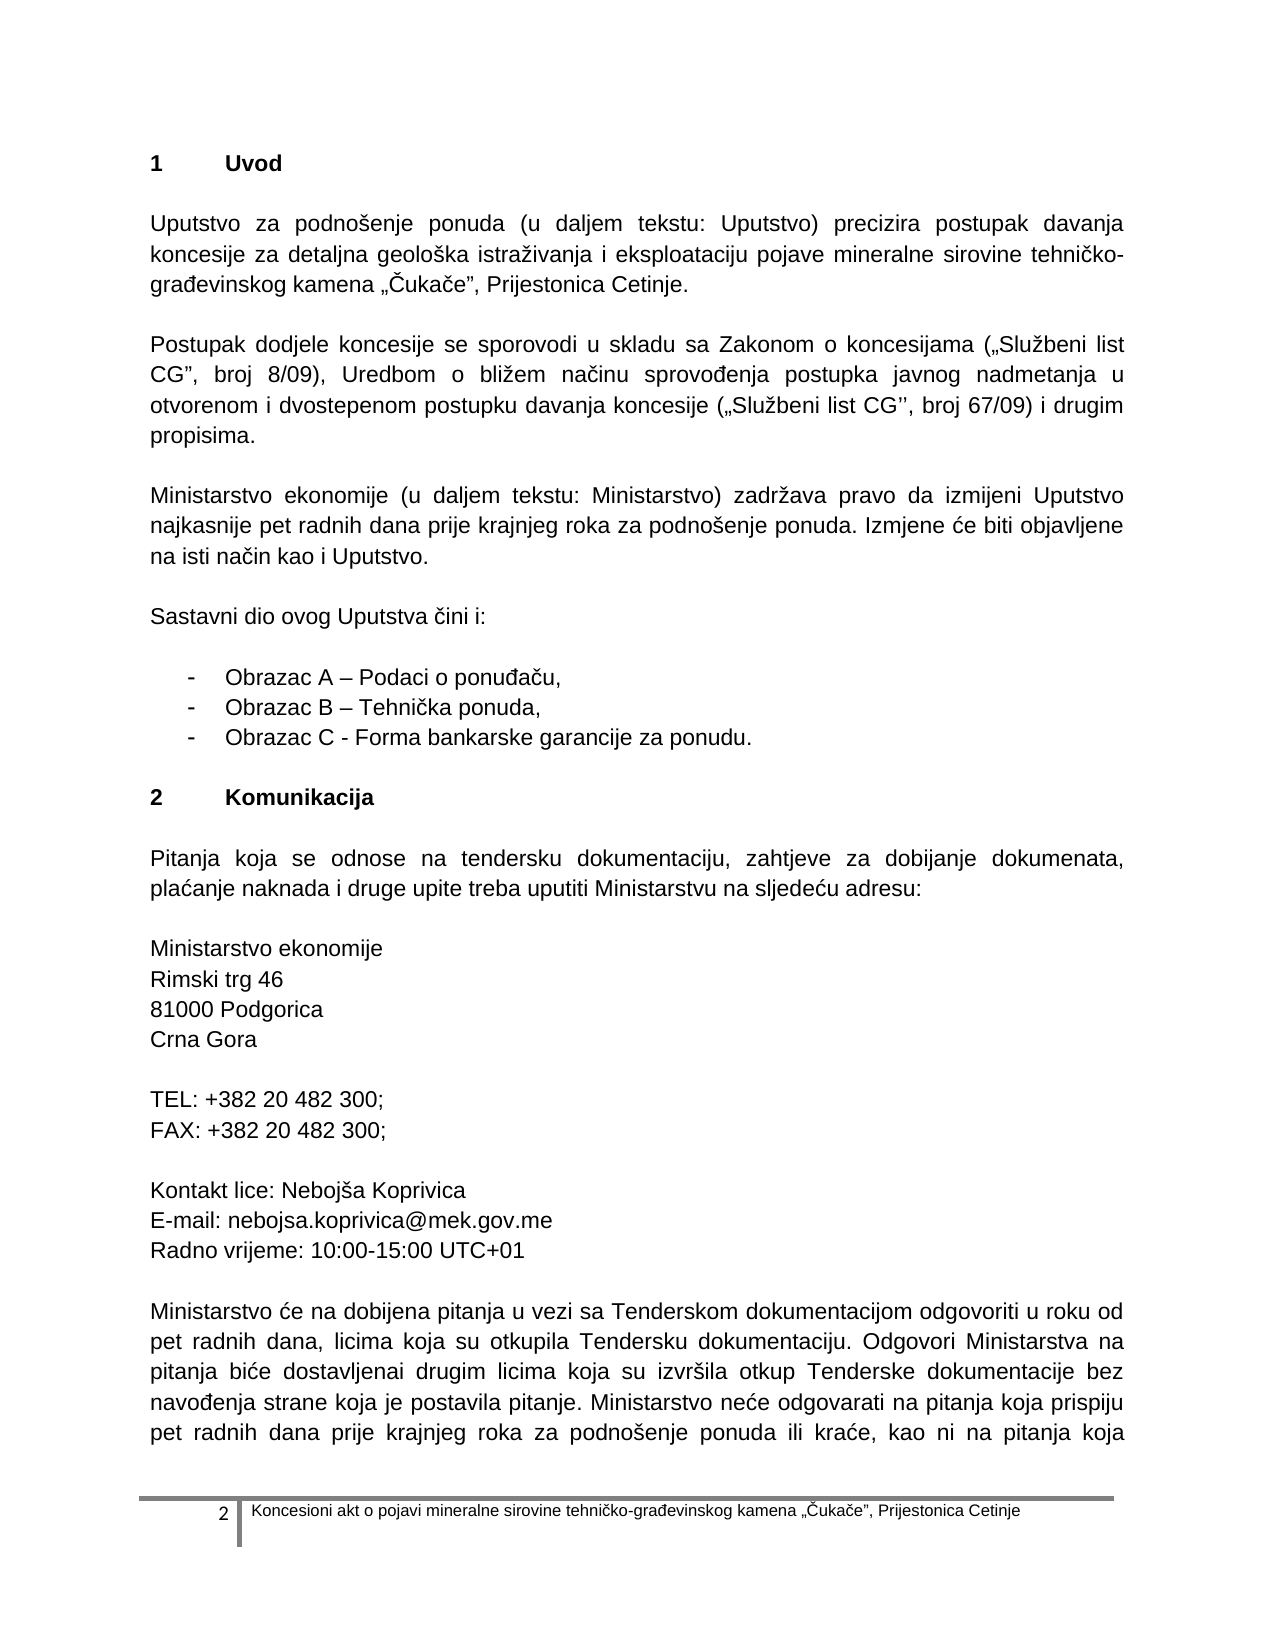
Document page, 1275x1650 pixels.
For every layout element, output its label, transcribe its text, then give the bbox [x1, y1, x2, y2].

text TEL: +382 20 482 300; [150, 1086, 1125, 1113]
list Obrazac A – Podaci o ponuđaču, [187, 663, 1125, 690]
text Pitanja koja se odnose na tendersku dokumentaciju, zahtjeve za dobijanje dokumenata, plaćanje naknada i druge upite treba uputiti Ministarstvu na sljedeću adresu: [150, 845, 1125, 901]
text Ministarstvo ekonomije (u daljem tekstu: Ministarstvo) zadržava pravo da izmijeni Uputstvo najkasnije pet radnih dana prije krajnjeg roka za podnošenje ponuda. Izmjene će biti objavljene na isti način kao i Uputstvo. [150, 482, 1125, 569]
list Obrazac C - Forma bankarske garancije za ponudu. [187, 724, 1125, 750]
subtitle Komunikacija [150, 784, 1125, 811]
text Radno vrijeme: 10:00-15:00 UTC+01 [150, 1237, 1125, 1264]
text FAX: +382 20 482 300; [150, 1117, 1125, 1143]
text Rimski trg 46 [150, 966, 1125, 992]
text Ministarstvo ekonomije [150, 935, 1125, 962]
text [150, 1298, 1125, 1445]
text Sastavni dio ovog Uputstva čini i: [150, 603, 1125, 629]
text Crna Gora [150, 1026, 1125, 1052]
text E-mail: nebojsa.koprivica@mek.gov.me [150, 1207, 1125, 1234]
list Obrazac B – Tehnička ponuda, [187, 694, 1125, 720]
text 81000 Podgorica [150, 996, 1125, 1022]
text Kontakt lice: Nebojša Koprivica [150, 1177, 1125, 1203]
subtitle Uvod [150, 150, 1125, 176]
text Uputstvo za podnošenje ponuda (u daljem tekstu: Uputstvo) precizira postupak davanja koncesije za detaljna geološka istraživanja i eksploataciju pojave mineralne sirovine tehničko-građevinskog kamena „Čukače”, Prijestonica Cetinje. [150, 210, 1125, 297]
text Postupak dodjele koncesije se sporovodi u skladu sa Zakonom o koncesijama („Službeni list CG”, broj 8/09), Uredbom o bližem načinu sprovođenja postupka javnog nadmetanja u otvorenom i dvostepenom postupku davanja koncesije („Službeni list CG’’, broj 67/09) i drugim propisima. [150, 331, 1125, 448]
